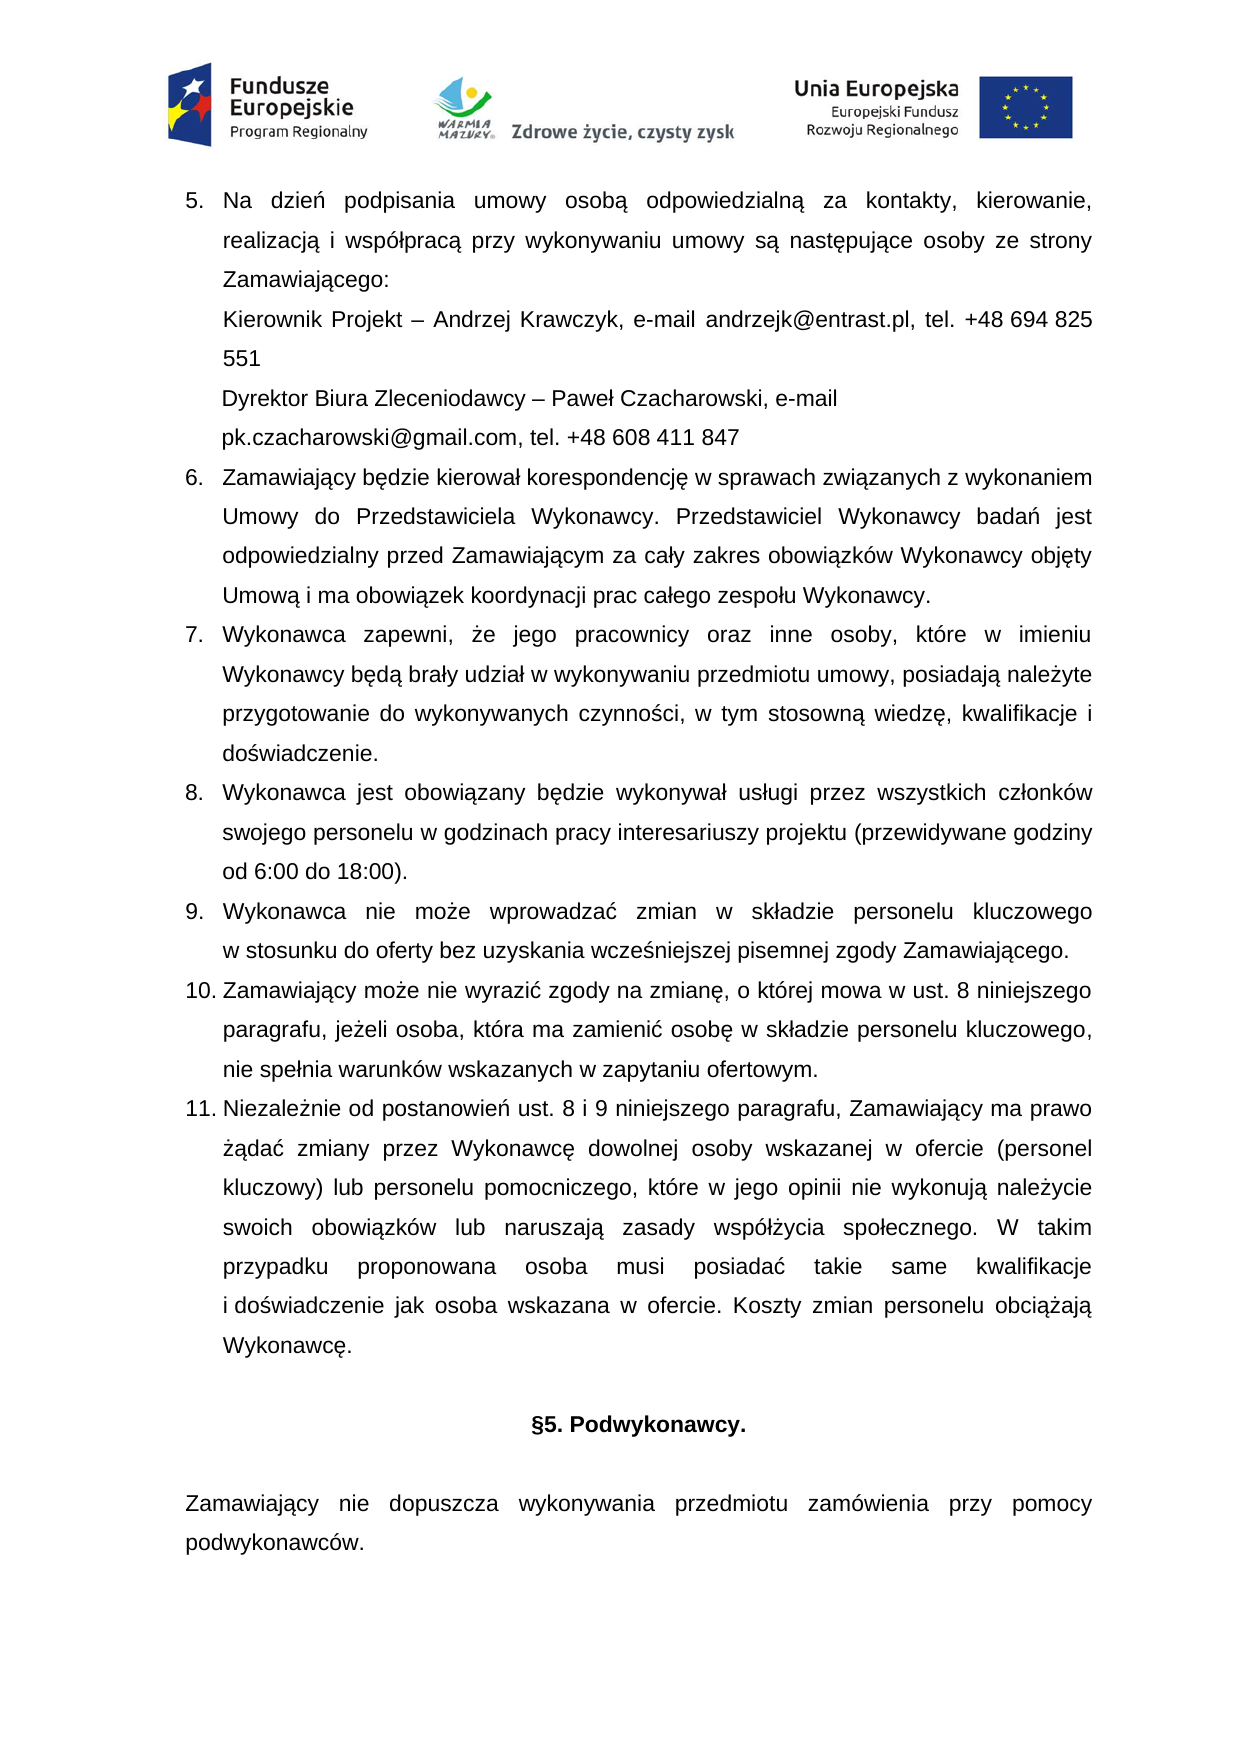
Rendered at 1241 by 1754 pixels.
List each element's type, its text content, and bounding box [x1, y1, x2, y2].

list Zamawiający może nie wyrazić zgody na zmianę, o której mowa w ust. 8 niniejszego paragrafu, jeżeli osoba, która ma zamienić osobę w składzie personelu kluczowego, nie spełnia warunków wskazanych w zapytaniu ofertowym. [185, 977, 1093, 1082]
list Wykonawca nie może wprowadzać zmian w składzie personelu kluczowego w stosunku do oferty bez uzyskania wcześniejszej pisemnej zgody Zamawiającego. [185, 898, 1093, 963]
list Niezależnie od postanowień ust. 8 i 9 niniejszego paragrafu, Zamawiający ma prawo żądać zmiany przez Wykonawcę dowolnej osoby wskazanej w ofercie (personel kluczowy) lub personelu pomocniczego, które w jego opinii nie wykonują należycie swoich obowiązków lub naruszają zasady współżycia społecznego. W takim przypadku proponowana osoba musi posiadać takie same kwalifikacje i doświadczenie jak osoba wskazana w ofercie. Koszty zmian personelu obciążają Wykonawcę. [185, 1095, 1093, 1358]
text Dyrektor Biura Zleceniodawcy – Paweł Czacharowski, e-mail pk.czacharowski@gmail.com, tel. +48 608 411 847 [221, 384, 1093, 450]
list Wykonawca jest obowiązany będzie wykonywał usługi przez wszystkich członków swojego personelu w godzinach pracy interesariuszy projektu (przewidywane godziny od 6:00 do 18:00). [185, 779, 1093, 884]
text §5. Podwykonawcy. [185, 1411, 1093, 1437]
picture [147, 42, 1087, 164]
list Zamawiający będzie kierował korespondencję w sprawach związanych z wykonaniem Umowy do Przedstawiciela Wykonawcy. Przedstawiciel Wykonawcy badań jest odpowiedzialny przed Zamawiającym za cały zakres obowiązków Wykonawcy objęty Umową i ma obowiązek koordynacji prac całego zespołu Wykonawcy. [185, 463, 1093, 608]
text Zamawiający nie dopuszcza wykonywania przedmiotu zamówienia przy pomocy podwykonawców. [185, 1490, 1093, 1556]
text Kierownik Projekt – Andrzej Krawczyk, e-mail andrzejk@entrast.pl, tel. +48 694 825 551 [223, 306, 1093, 371]
list Na dzień podpisania umowy osobą odpowiedzialną za kontakty, kierowanie, realizacją i współpracą przy wykonywaniu umowy są następujące osoby ze strony Zamawiającego: [185, 148, 1093, 292]
list Wykonawca zapewni, że jego pracownicy oraz inne osoby, które w imieniu Wykonawcy będą brały udział w wykonywaniu przedmiotu umowy, posiadają należyte przygotowanie do wykonywanych czynności, w tym stosowną wiedzę, kwalifikacje i doświadczenie. [185, 621, 1093, 766]
